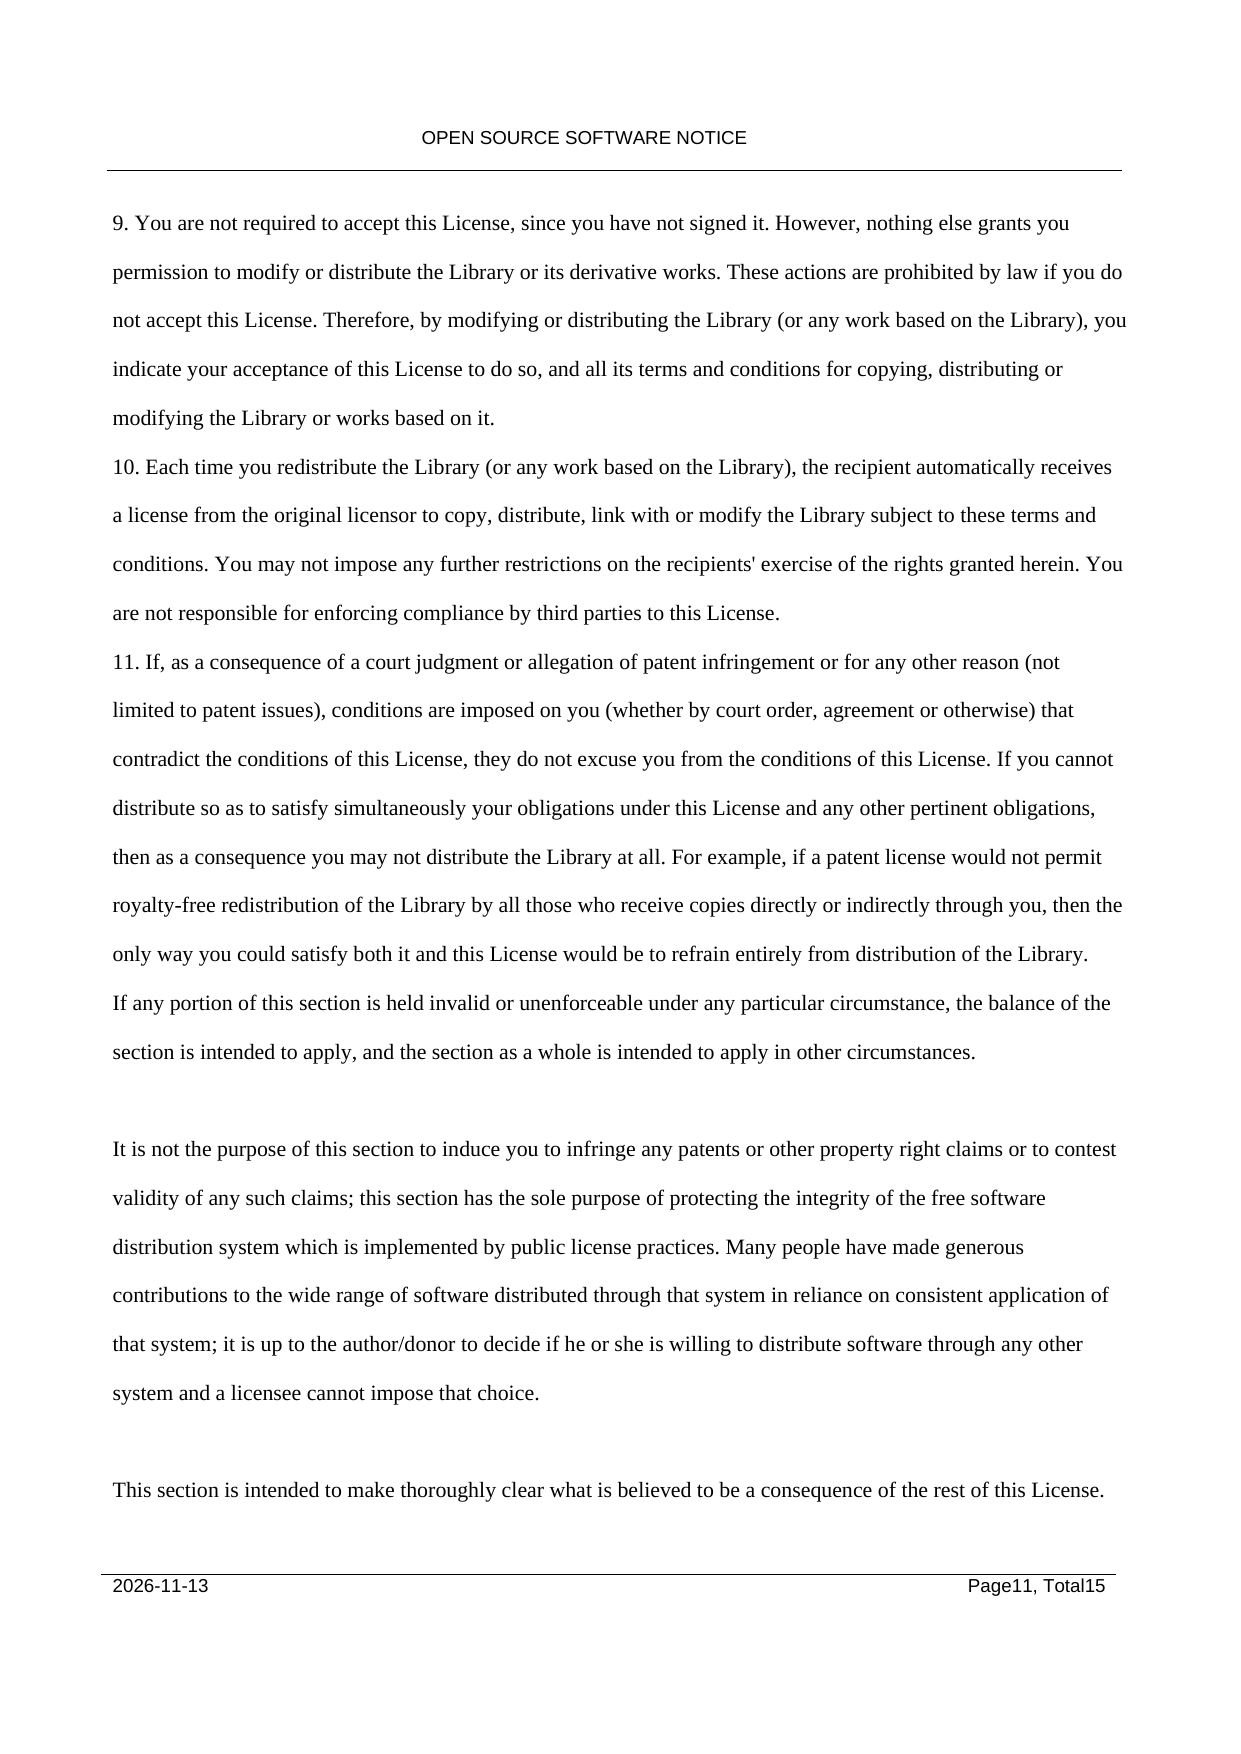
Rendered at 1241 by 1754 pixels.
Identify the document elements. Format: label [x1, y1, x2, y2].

text [112, 206, 1128, 1506]
